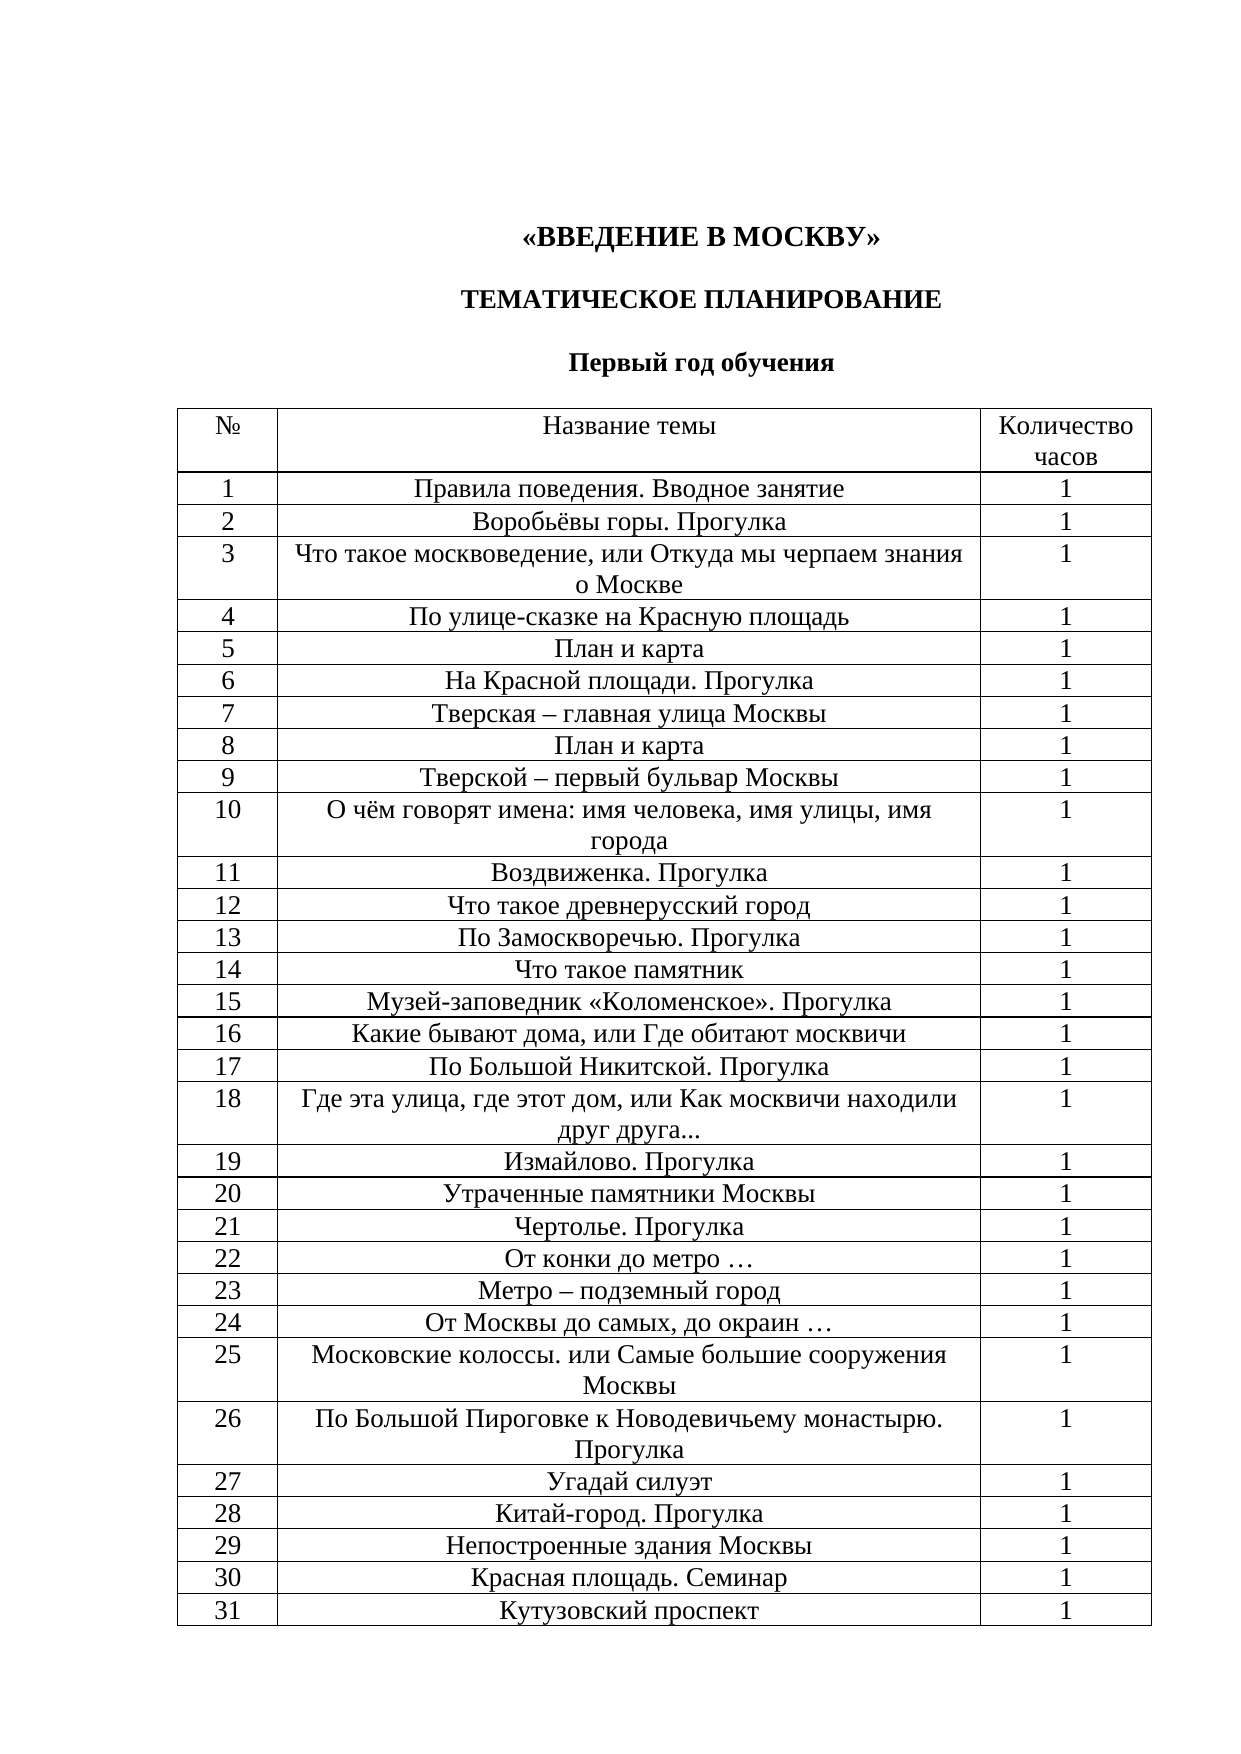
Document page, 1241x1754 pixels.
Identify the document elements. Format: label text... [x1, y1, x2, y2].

table_cell Музей-заповедник «Коломенское». Прогулка [278, 985, 980, 1016]
table_cell 1 [981, 600, 1151, 631]
table_cell По Замоскворечью. Прогулка [278, 921, 980, 952]
table_header Количество часов [981, 409, 1151, 471]
table_cell 1 [981, 1529, 1151, 1561]
table_cell 28 [178, 1497, 277, 1528]
table_cell По улице-сказке на Красную площадь [278, 600, 980, 631]
table_cell 1 [981, 793, 1151, 856]
table_cell 10 [178, 793, 277, 856]
table_cell 11 [178, 857, 277, 888]
table_cell 1 [981, 857, 1151, 888]
table_cell 1 [981, 632, 1151, 663]
table_cell Утраченные памятники Москвы [278, 1178, 980, 1208]
table_cell 24 [178, 1306, 277, 1337]
table_cell Что такое памятник [278, 953, 980, 984]
table_cell 1 [981, 1274, 1151, 1305]
table_cell 1 [981, 1178, 1151, 1208]
table_cell На Красной площади. Прогулка [278, 665, 980, 696]
table_cell 1 [981, 473, 1151, 503]
table_cell 1 [981, 1562, 1151, 1593]
table_cell 19 [178, 1145, 277, 1176]
table_cell Угадай силуэт [278, 1465, 980, 1496]
table_cell Московские колоссы. или Самые большие сооружения Москвы [278, 1338, 980, 1401]
table_cell Чертолье. Прогулка [278, 1210, 980, 1241]
table_cell Какие бывают дома, или Где обитают москвичи [278, 1018, 980, 1049]
table_cell 4 [178, 600, 277, 631]
table_cell Воробьёвы горы. Прогулка [278, 505, 980, 536]
table_cell Непостроенные здания Москвы [278, 1529, 980, 1561]
table_cell От конки до метро … [278, 1242, 980, 1273]
table_cell 1 [981, 1338, 1151, 1401]
table_cell По Большой Пироговке к Новодевичьему монастырю. Прогулка [278, 1402, 980, 1464]
table_cell 1 [981, 953, 1151, 984]
table_cell 31 [178, 1594, 277, 1625]
table_cell 14 [178, 953, 277, 984]
table_cell План и карта [278, 632, 980, 663]
table_cell 22 [178, 1242, 277, 1273]
table_cell 1 [981, 1082, 1151, 1144]
table_header Название темы [278, 409, 980, 471]
table_cell 1 [981, 761, 1151, 792]
table_cell 9 [178, 761, 277, 792]
table_cell 1 [981, 1497, 1151, 1528]
table_cell 6 [178, 665, 277, 696]
text Первый год обучения [177, 346, 1152, 377]
table_cell Что такое древнерусский город [278, 889, 980, 920]
table_cell 21 [178, 1210, 277, 1241]
table_cell План и карта [278, 729, 980, 760]
table_cell По Большой Никитской. Прогулка [278, 1050, 980, 1081]
table_cell Китай-город. Прогулка [278, 1497, 980, 1528]
table_cell 27 [178, 1465, 277, 1496]
table_cell 17 [178, 1050, 277, 1081]
table_cell 3 [178, 537, 277, 599]
table_cell Правила поведения. Вводное занятие [278, 473, 980, 503]
table_cell 30 [178, 1562, 277, 1593]
table_cell От Москвы до самых, до окраин … [278, 1306, 980, 1337]
table_cell Тверская – главная улица Москвы [278, 697, 980, 728]
table_cell Метро – подземный город [278, 1274, 980, 1305]
table_cell 1 [981, 1145, 1151, 1176]
table_cell 15 [178, 985, 277, 1016]
table_cell 1 [981, 1306, 1151, 1337]
table_cell 1 [981, 729, 1151, 760]
table_cell 25 [178, 1338, 277, 1401]
table_cell 1 [981, 985, 1151, 1016]
table_cell 5 [178, 632, 277, 663]
table_cell 2 [178, 505, 277, 536]
table_cell 1 [981, 1018, 1151, 1049]
table_cell 1 [981, 665, 1151, 696]
table_cell 1 [981, 921, 1151, 952]
table_cell 16 [178, 1018, 277, 1049]
table_cell 1 [981, 1402, 1151, 1464]
text «ВВЕДЕНИЕ В МОСКВУ» [177, 219, 1152, 252]
table_cell Где эта улица, где этот дом, или Как москвичи находили друг друга... [278, 1082, 980, 1144]
table_cell 1 [981, 505, 1151, 536]
table_cell 1 [981, 1465, 1151, 1496]
table_cell 23 [178, 1274, 277, 1305]
text ТЕМАТИЧЕСКОЕ ПЛАНИРОВАНИЕ [177, 283, 1152, 314]
table_cell 20 [178, 1178, 277, 1208]
table_cell 29 [178, 1529, 277, 1561]
table_cell 1 [981, 889, 1151, 920]
table_cell Тверской – первый бульвар Москвы [278, 761, 980, 792]
table_cell 26 [178, 1402, 277, 1464]
table_cell 1 [178, 473, 277, 503]
table_cell 1 [981, 697, 1151, 728]
table_cell 13 [178, 921, 277, 952]
table_cell О чём говорят имена: имя человека, имя улицы, имя города [278, 793, 980, 856]
table_cell 1 [981, 1050, 1151, 1081]
table_cell Воздвиженка. Прогулка [278, 857, 980, 888]
table_cell Красная площадь. Семинар [278, 1562, 980, 1593]
table_cell 1 [981, 1210, 1151, 1241]
table_cell Измайлово. Прогулка [278, 1145, 980, 1176]
table_cell 1 [981, 1242, 1151, 1273]
table_cell Кутузовский проспект [278, 1594, 980, 1625]
table_cell 12 [178, 889, 277, 920]
table_cell 18 [178, 1082, 277, 1144]
table_header № [178, 409, 277, 471]
table_cell 8 [178, 729, 277, 760]
table_cell 1 [981, 537, 1151, 599]
table_cell 1 [981, 1594, 1151, 1625]
table_cell Что такое москвоведение, или Откуда мы черпаем знания о Москве [278, 537, 980, 599]
table_cell 7 [178, 697, 277, 728]
